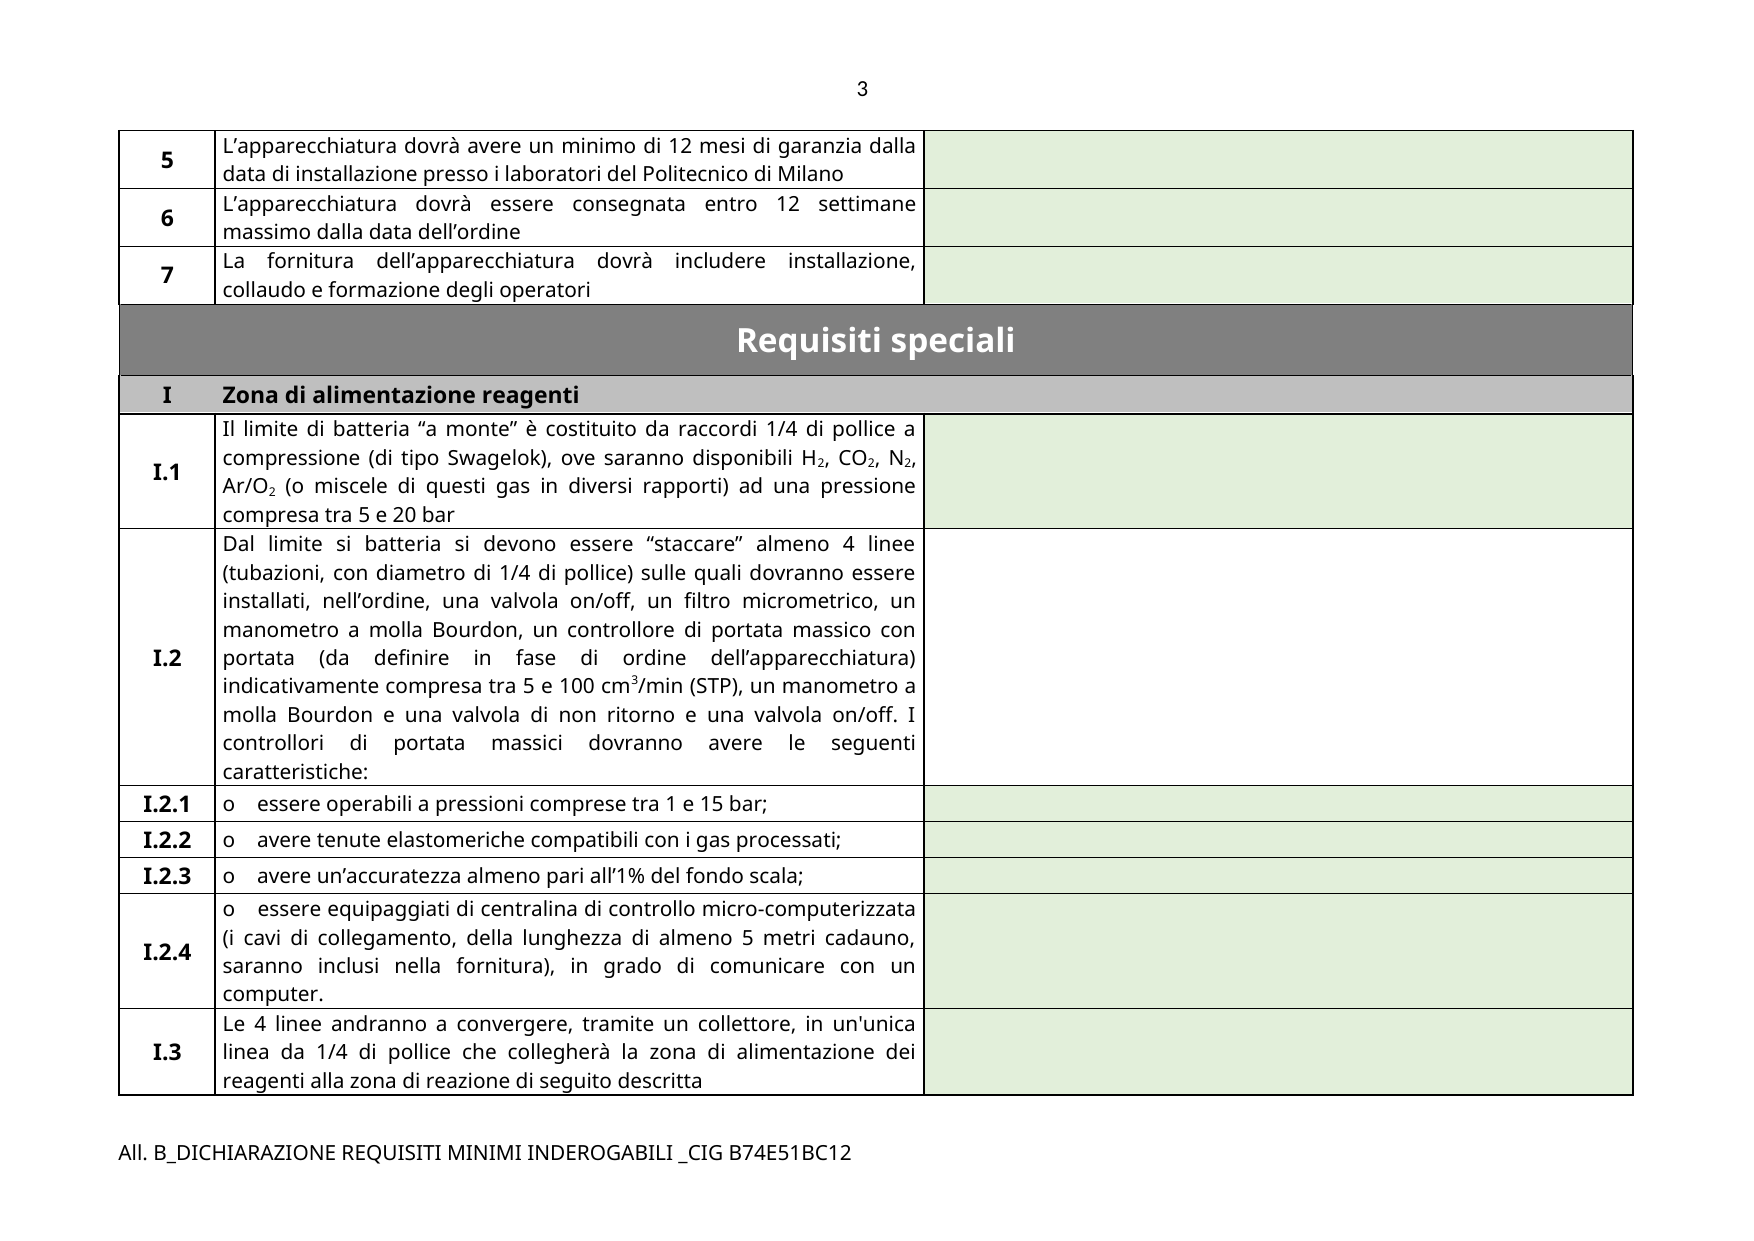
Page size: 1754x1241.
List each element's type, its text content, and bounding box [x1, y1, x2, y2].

table_cell L’apparecchiatura dovrà avere un minimo di 12 mesi di garanzia dalla data di installazione presso i laboratori del Politecnico di Milano [216, 131, 923, 188]
table_cell 6 [120, 189, 214, 246]
table_cell o avere un’accuratezza almeno pari all’1% del fondo scala; [216, 858, 923, 893]
table_cell 5 [120, 131, 214, 188]
table_cell I.2.4 [120, 894, 214, 1008]
table_cell [925, 131, 1632, 188]
table_cell I.2 [120, 529, 214, 785]
table_cell 7 [120, 247, 214, 303]
table_cell I.3 [120, 1009, 214, 1094]
table_cell o avere tenute elastomeriche compatibili con i gas processati; [216, 822, 923, 857]
table_cell [925, 822, 1632, 857]
table_cell I.2.1 [120, 786, 214, 821]
table_cell [924, 375, 1632, 412]
table_cell L’apparecchiatura dovrà essere consegnata entro 12 settimane massimo dalla data dell’ordine [216, 189, 923, 246]
table_cell I.2.2 [120, 822, 214, 857]
table_cell I.2.3 [120, 858, 214, 893]
table_cell [925, 189, 1632, 246]
table_cell o essere equipaggiati di centralina di controllo micro-computerizzata (i cavi di collegamento, della lunghezza di almeno 5 metri cadauno, saranno inclusi nella fornitura), in grado di comunicare con un computer. [216, 894, 923, 1008]
table_cell La fornitura dell’apparecchiatura dovrà includere installazione, collaudo e formazione degli operatori [216, 247, 923, 303]
table_cell [925, 529, 1632, 785]
table_cell [925, 894, 1632, 1008]
table_cell Il limite di batteria “a monte” è costituito da raccordi 1/4 di pollice a compressione (di tipo Swagelok), ove saranno disponibili H2, CO2, N2, Ar/O2 (o miscele di questi gas in diversi rapporti) ad una pressione compresa tra 5 e 20 bar [216, 415, 923, 528]
table_cell o essere operabili a pressioni comprese tra 1 e 15 bar; [216, 786, 923, 821]
table_cell Zona di alimentazione reagenti [215, 376, 924, 412]
table_cell I [120, 376, 215, 412]
table_cell Dal limite si batteria si devono essere “staccare” almeno 4 linee (tubazioni, con diametro di 1/4 di pollice) sulle quali dovranno essere installati, nell’ordine, una valvola on/off, un filtro micrometrico, un manometro a molla Bourdon, un controllore di portata massico con portata (da definire in fase di ordine dell’apparecchiatura) indicativamente compresa tra 5 e 100 cm3/min (STP), un manometro a molla Bourdon e una valvola di non ritorno e una valvola on/off. I controllori di portata massici dovranno avere le seguenti caratteristiche: [216, 529, 923, 785]
table_cell [925, 1009, 1632, 1094]
table_cell [925, 786, 1632, 821]
table_cell [925, 858, 1632, 893]
table_cell Requisiti speciali [120, 304, 1632, 375]
table_cell Le 4 linee andranno a convergere, tramite un collettore, in un'unica linea da 1/4 di pollice che collegherà la zona di alimentazione dei reagenti alla zona di reazione di seguito descritta [216, 1009, 923, 1094]
table_cell I.1 [120, 415, 214, 528]
table_cell [925, 415, 1632, 528]
table_cell [925, 247, 1632, 303]
